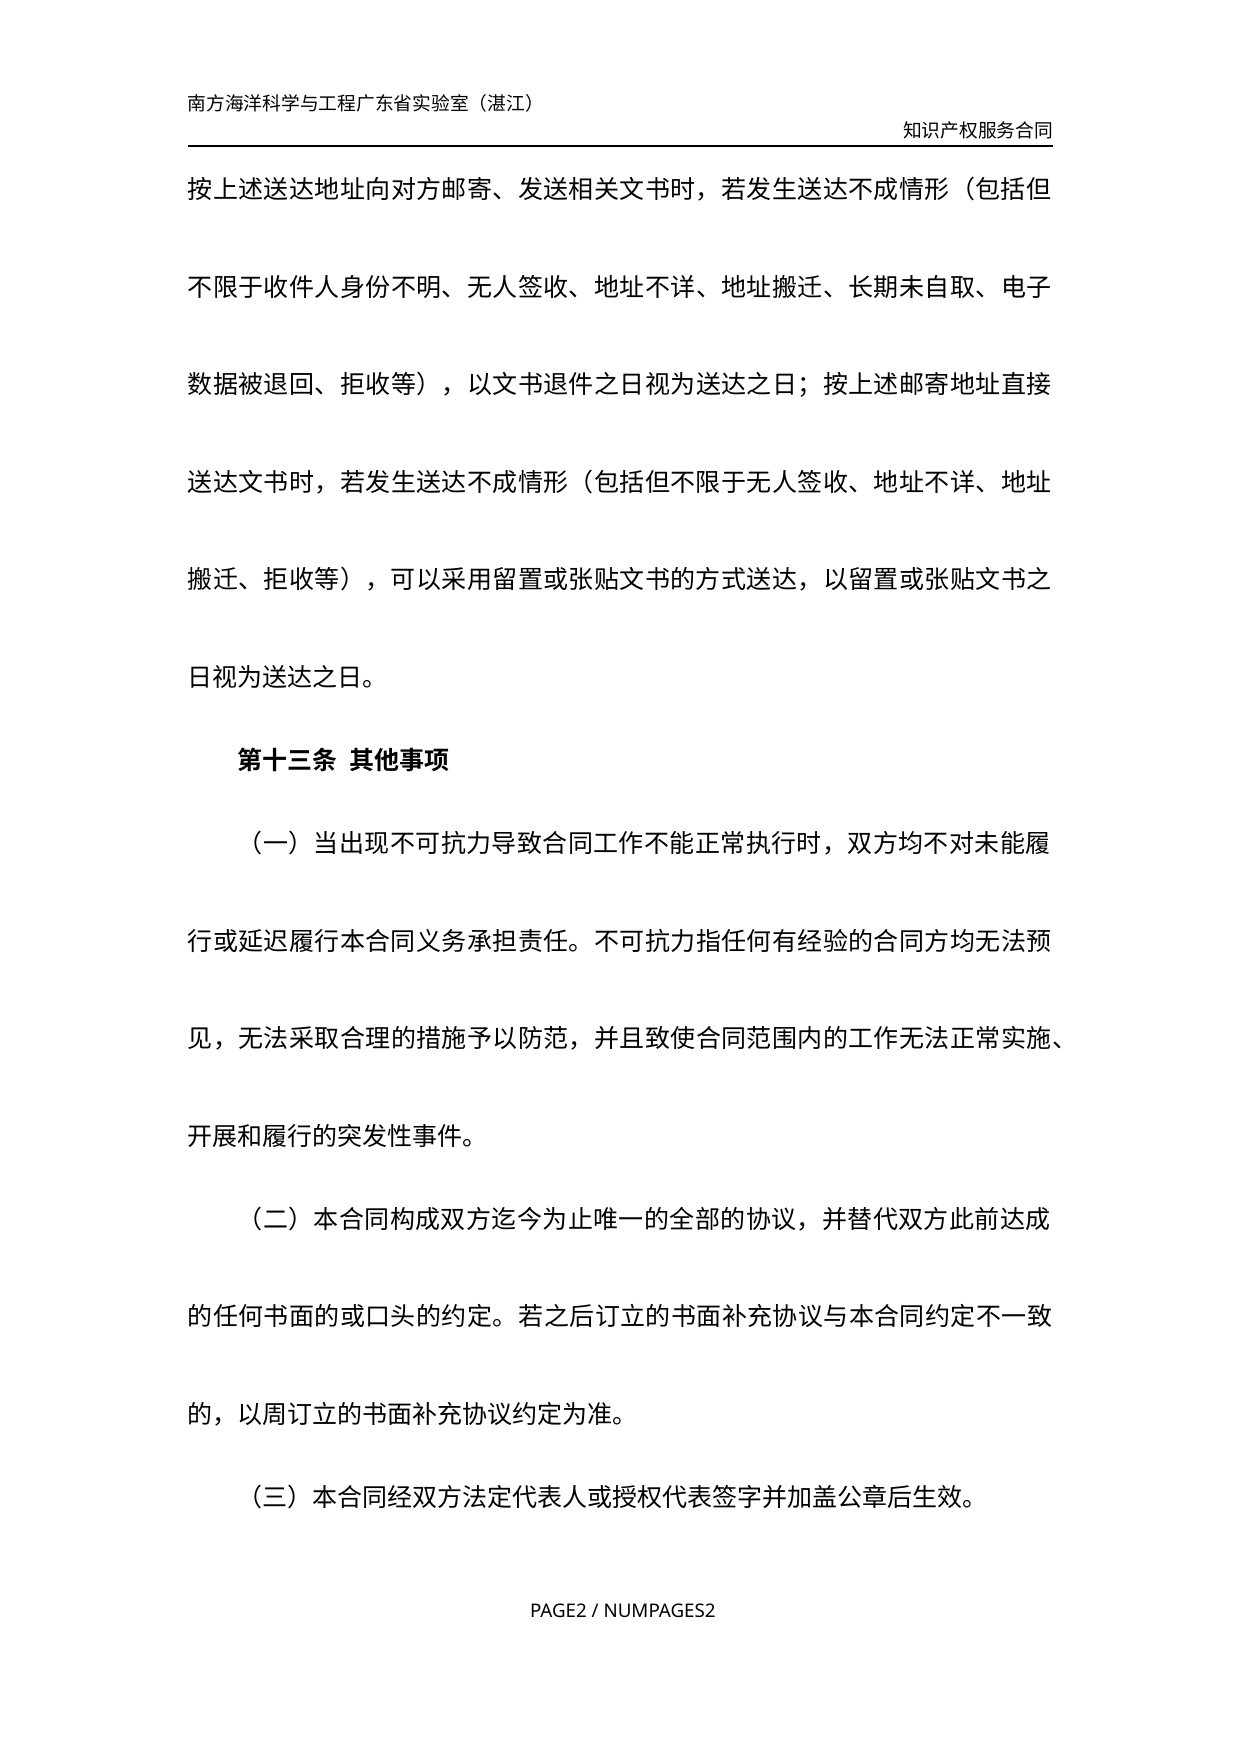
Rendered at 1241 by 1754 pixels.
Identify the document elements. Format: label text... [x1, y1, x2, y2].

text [187, 156, 1053, 708]
text （三）本合同经双方法定代表人或授权代表签字并加盖公章后生效。 [187, 1463, 1053, 1528]
text （一）当出现不可抗力导致合同工作不能正常执行时，双方均不对未能履行或延迟履行本合同义务承担责任。不可抗力指任何有经验的合同方均无法预见，无法采取合理的措施予以防范，并且致使合同范围内的工作无法正常实施、开展和履行的突发性事件。 [187, 809, 1053, 1167]
text （二）本合同构成双方迄今为止唯一的全部的协议，并替代双方此前达成的任何书面的或口头的约定。若之后订立的书面补充协议与本合同约定不一致的，以周订立的书面补充协议约定为准。 [187, 1185, 1053, 1445]
text 第十三条 其他事项 [187, 726, 1053, 791]
